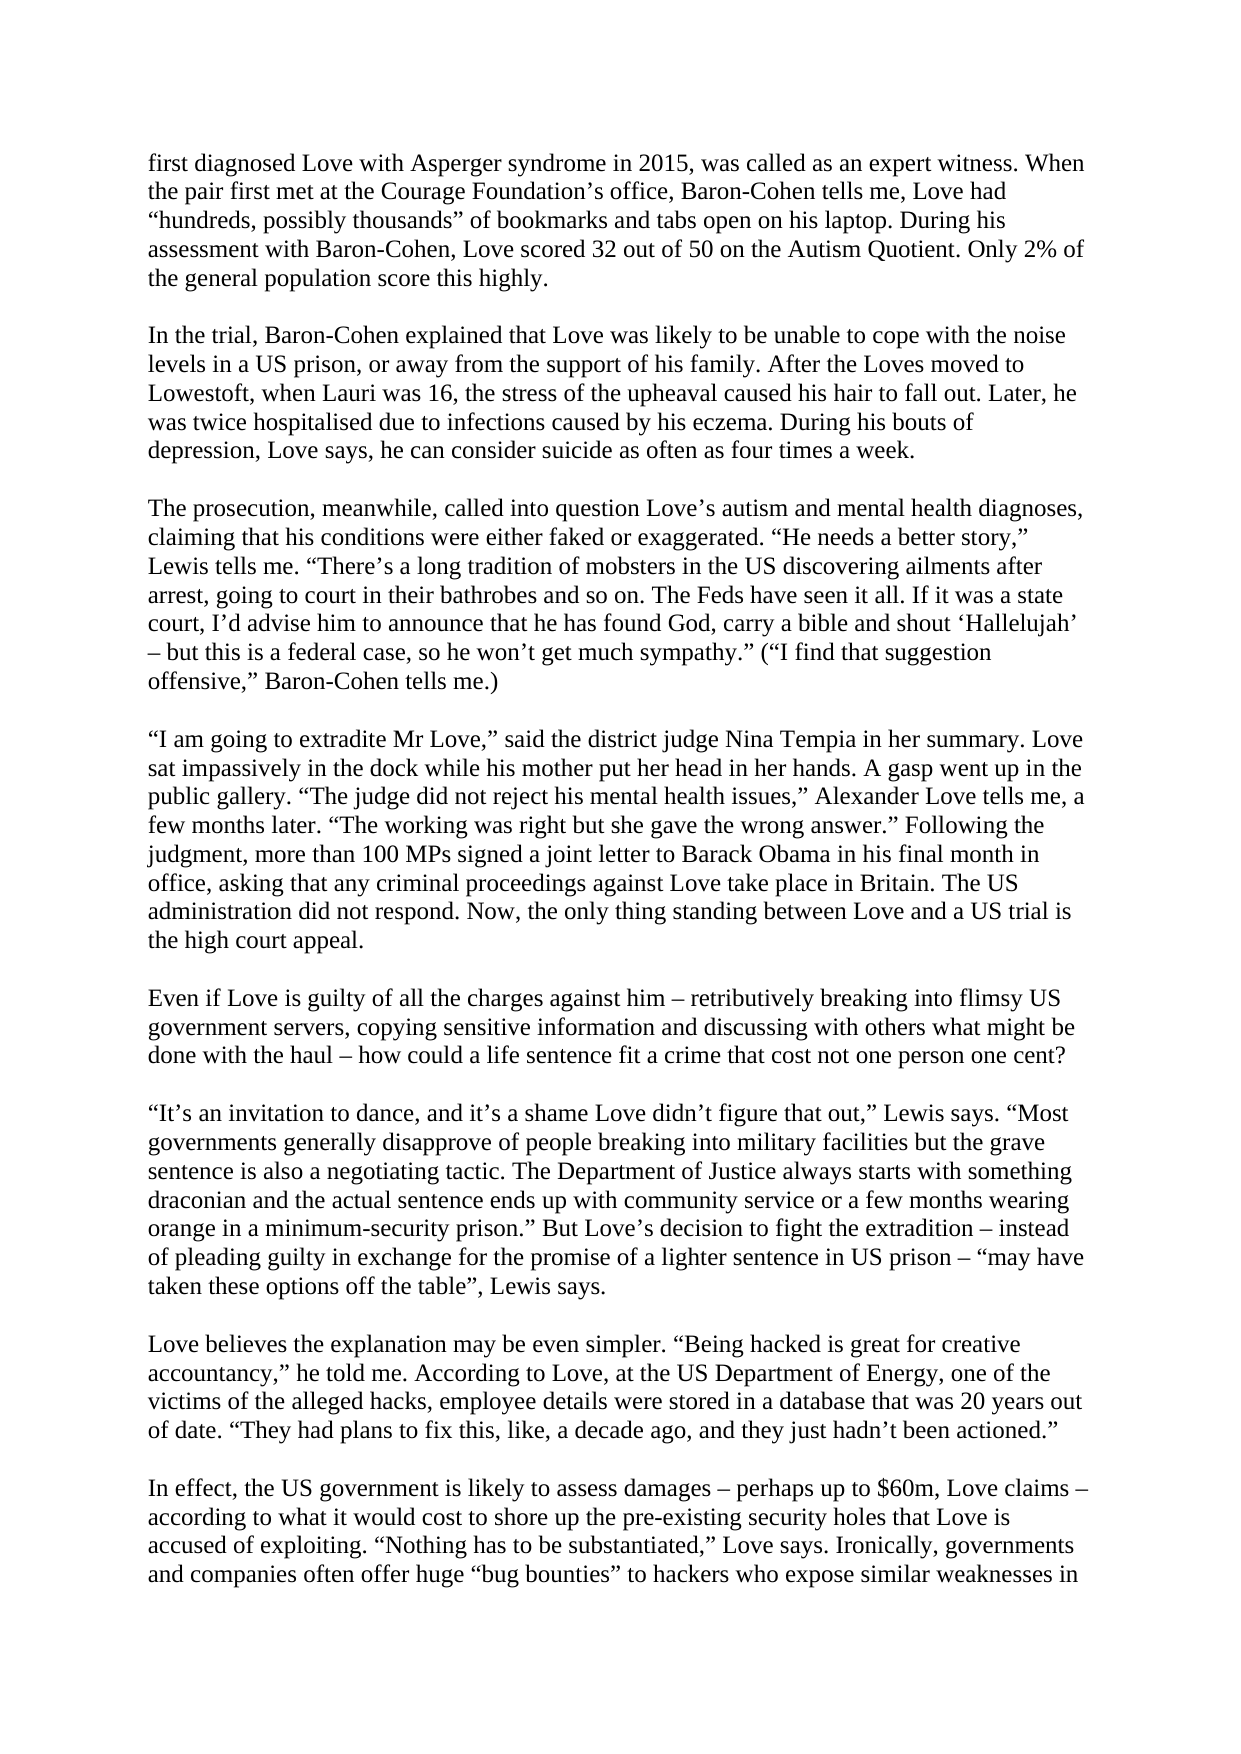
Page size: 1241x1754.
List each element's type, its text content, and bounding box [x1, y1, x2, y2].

text Even if Love is guilty of all the charges against him – retributively breaking into flimsy US government servers, copying sensitive information and discussing with others what might be done with the haul – how could a life sentence fit a crime that cost not one person one cent? [148, 983, 1093, 1069]
text Love believes the explanation may be even simpler. “Being hacked is great for creative accountancy,” he told me. According to Love, at the US Department of Energy, one of the victims of the alleged hacks, employee details were stored in a database that was 20 years out of date. “They had plans to fix this, like, a decade ago, and they just hadn’t been actioned.” [148, 1329, 1093, 1444]
text “It’s an invitation to dance, and it’s a shame Love didn’t figure that out,” Lewis says. “Most governments generally disapprove of people breaking into military facilities but the grave sentence is also a negotiating tactic. The Department of Justice always starts with something draconian and the actual sentence ends up with community service or a few months wearing orange in a minimum-security prison.” But Love’s decision to fight the extradition – instead of pleading guilty in exchange for the promise of a lighter sentence in US prison – “may have taken these options off the table”, Lewis says. [148, 1098, 1093, 1300]
text The prosecution, meanwhile, called into question Love’s autism and mental health diagnoses, claiming that his conditions were either faked or exaggerated. “He needs a better story,” Lewis tells me. “There’s a long tradition of mobsters in the US discovering ailments after arrest, going to court in their bathrobes and so on. The Feds have seen it all. If it was a state court, I’d advise him to announce that he has found God, carry a bible and shout ‘Hallelujah’ – but this is a federal case, so he won’t get much sympathy.” (“I find that suggestion offensive,” Baron-Cohen tells me.) [148, 493, 1093, 695]
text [148, 148, 1093, 291]
text In the trial, Baron-Cohen explained that Love was likely to be unable to cope with the noise levels in a US prison, or away from the support of his family. After the Loves moved to Lowestoft, when Lauri was 16, the stress of the upheaval caused his hair to fall out. Later, he was twice hospitalised due to infections caused by his eczema. During his bouts of depression, Love says, he can consider suicide as often as four times a week. [148, 321, 1093, 464]
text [148, 1473, 1093, 1588]
text “I am going to extradite Mr Love,” said the district judge Nina Tempia in her summary. Love sat impassively in the dock while his mother put her head in her hands. A gasp went up in the public gallery. “The judge did not reject his mental health issues,” Alexander Love tells me, a few months later. “The working was right but she gave the wrong answer.” Following the judgment, more than 100 MPs signed a joint letter to Barack Obama in his final month in office, asking that any criminal proceedings against Love take place in Britain. The US administration did not respond. Now, the only thing standing between Love and a US trial is the high court appeal. [148, 724, 1093, 954]
